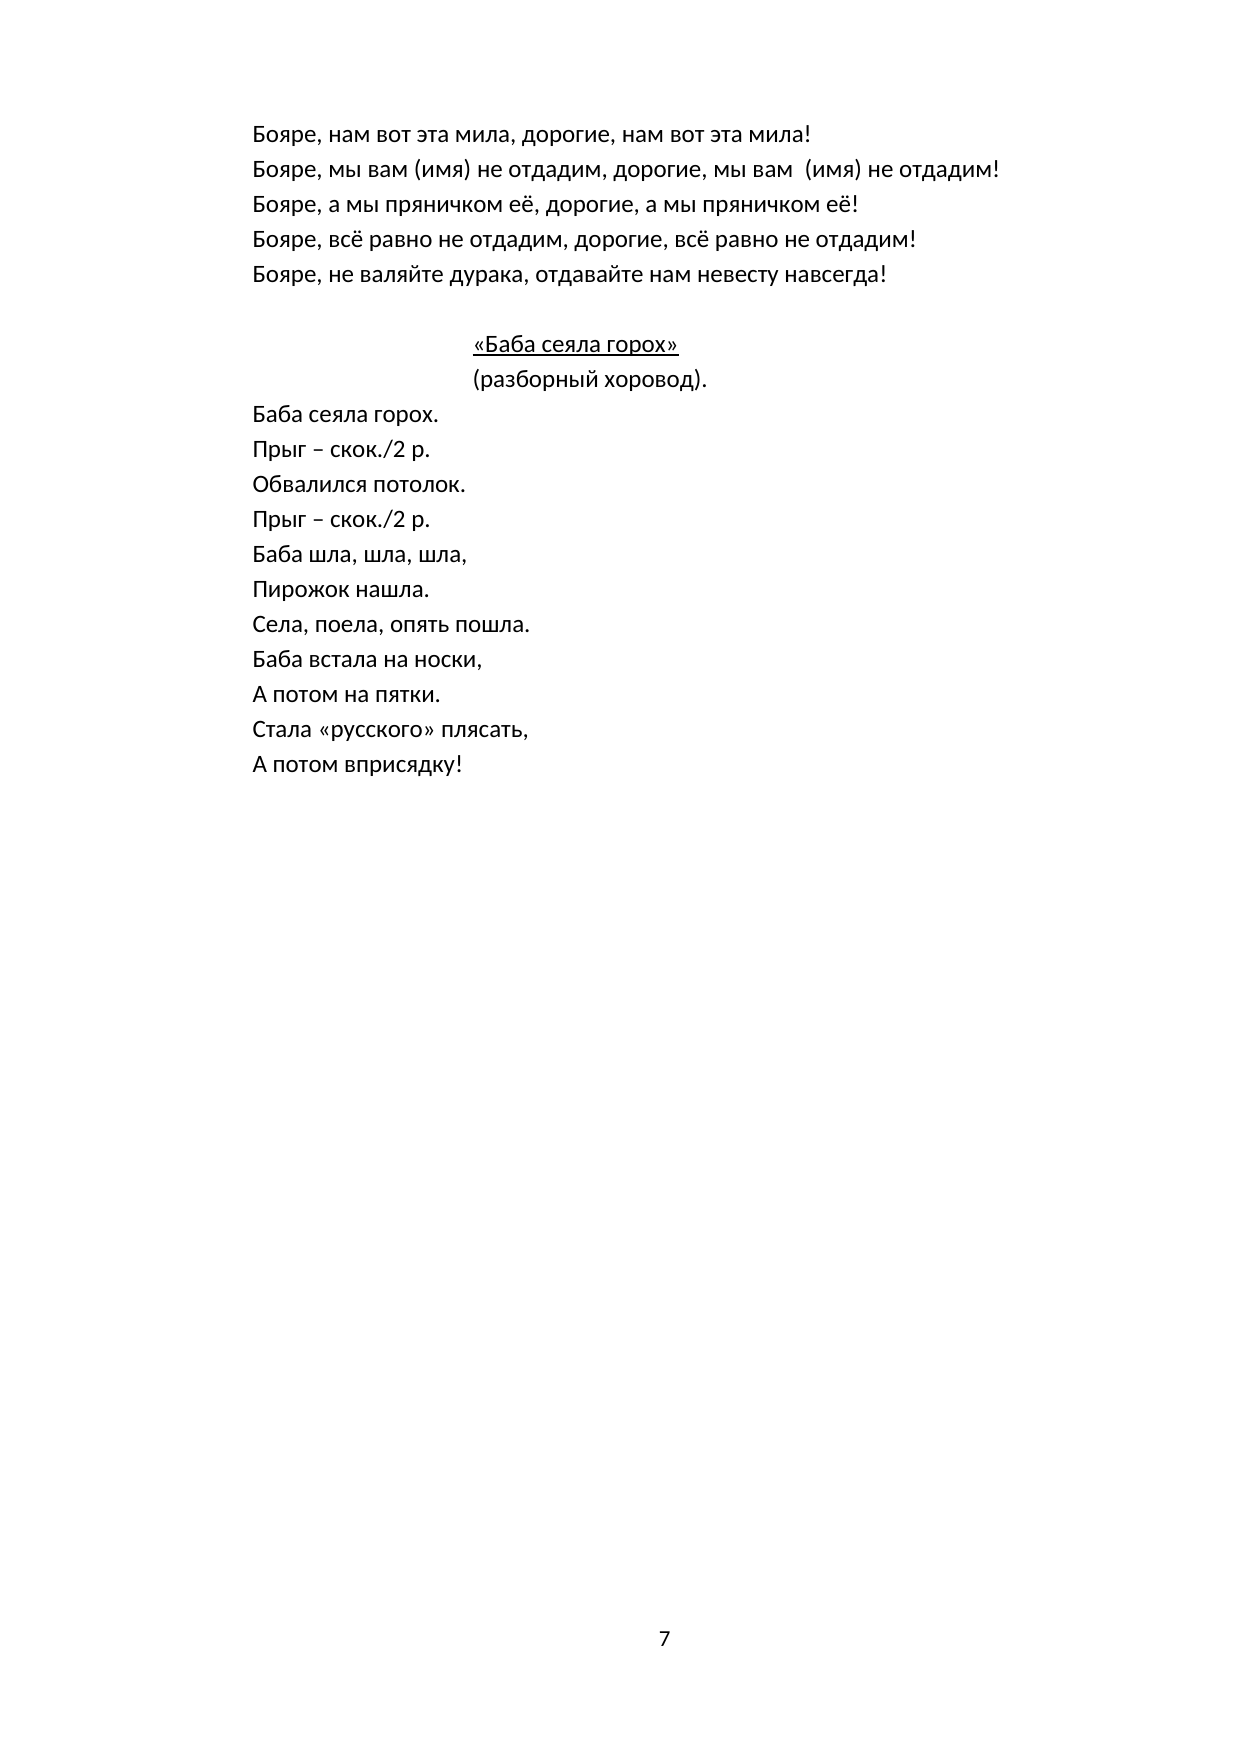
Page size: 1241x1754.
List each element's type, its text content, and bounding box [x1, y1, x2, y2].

list Бояре, а мы пряничком её, дорогие, а мы пряничком её! [252, 188, 1152, 219]
list А потом вприсядку! [252, 748, 1152, 779]
list Стала «русского» плясать, [252, 713, 1152, 744]
list Баба шла, шла, шла, [252, 538, 1152, 569]
list Бояре, нам вот эта мила, дорогие, нам вот эта мила! [252, 118, 1152, 149]
list Села, поела, опять пошла. [252, 608, 1152, 639]
list А потом на пятки. [252, 678, 1152, 709]
list Пирожок нашла. [252, 573, 1152, 604]
list Бояре, мы вам (имя) не отдадим, дорогие, мы вам (имя) не отдадим! [252, 153, 1152, 184]
list Прыг – скок./2 р. [252, 433, 1152, 464]
list (разборный хоровод). [252, 363, 1152, 394]
list Бояре, не валяйте дурака, отдавайте нам невесту навсегда! [252, 258, 1152, 289]
list Баба встала на носки, [252, 643, 1152, 674]
list «Баба сеяла горох» [252, 328, 1152, 359]
list Бояре, всё равно не отдадим, дорогие, всё равно не отдадим! [252, 223, 1152, 254]
list Баба сеяла горох. [252, 398, 1152, 429]
list Обвалился потолок. [252, 468, 1152, 499]
list Прыг – скок./2 р. [252, 503, 1152, 534]
